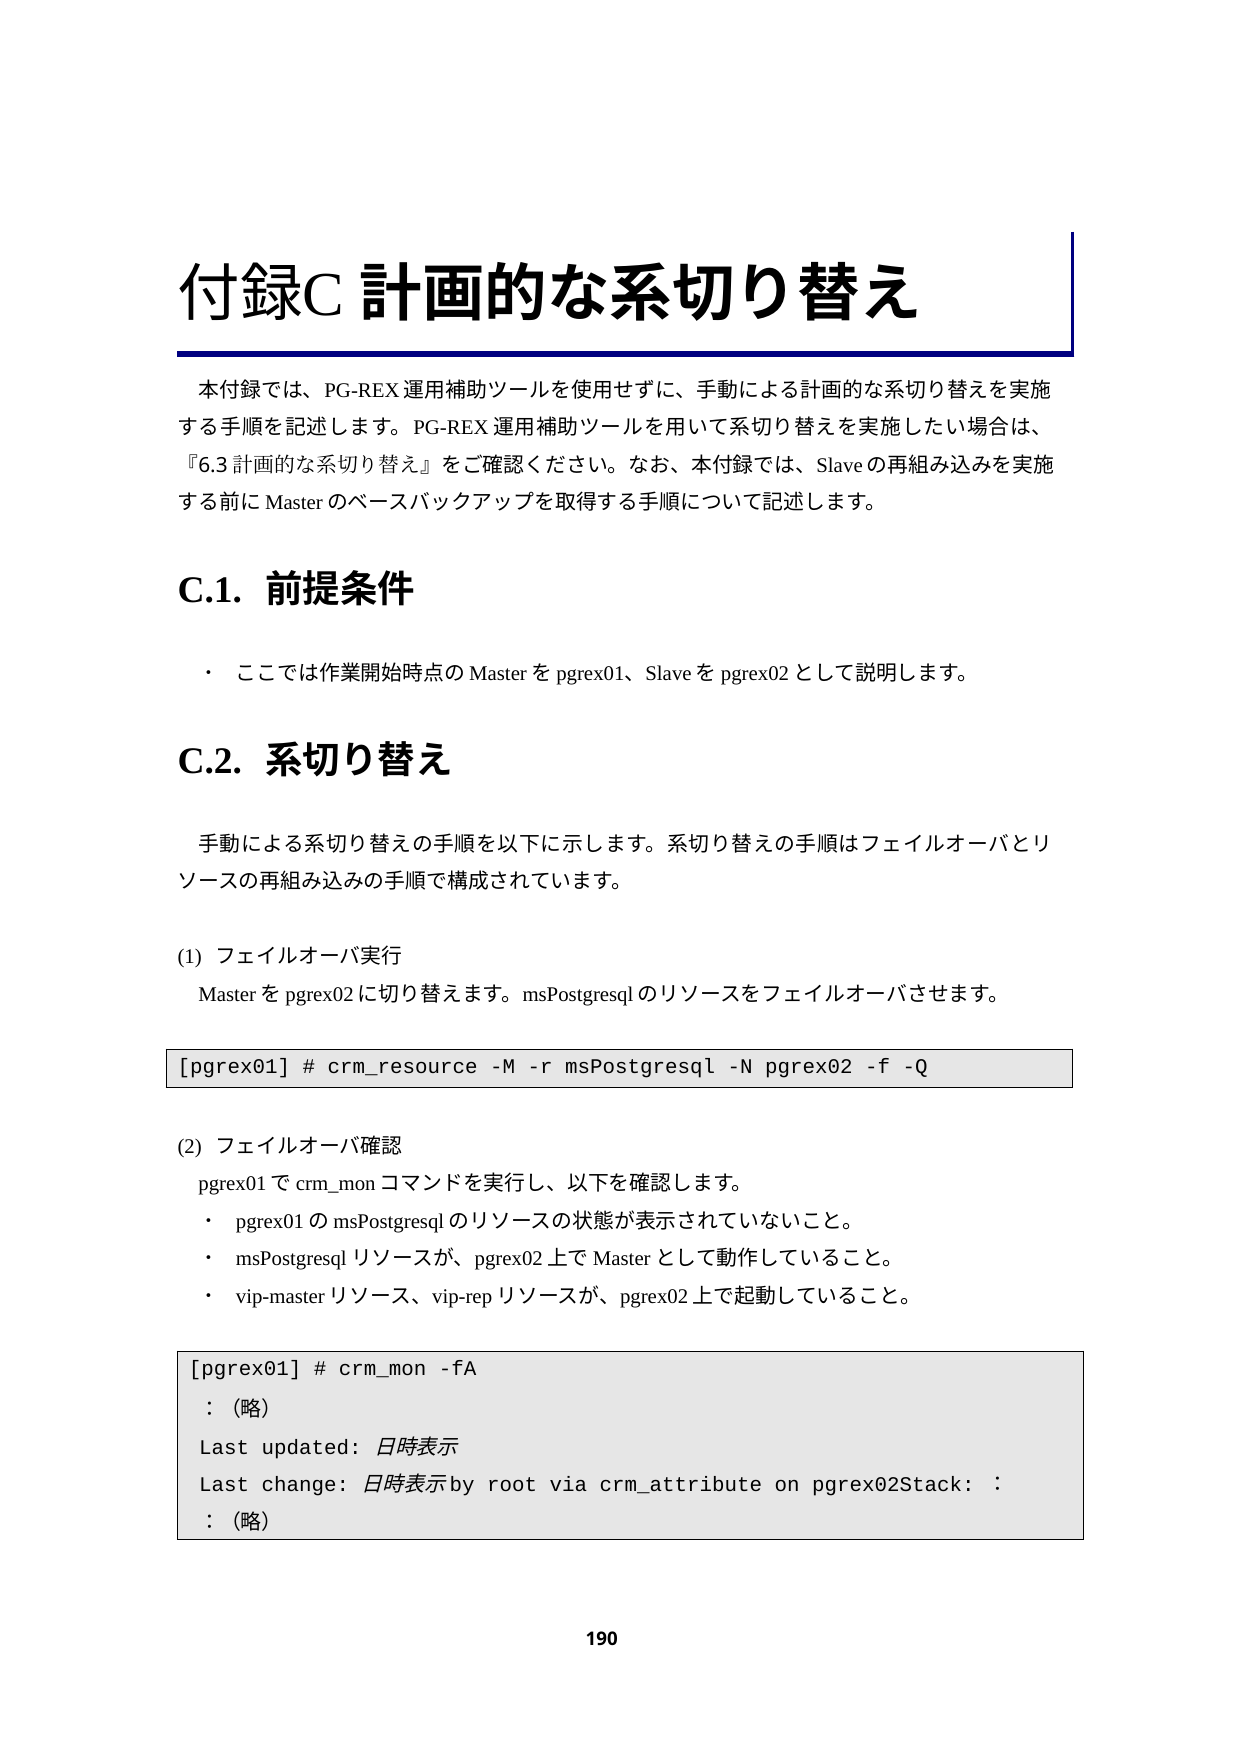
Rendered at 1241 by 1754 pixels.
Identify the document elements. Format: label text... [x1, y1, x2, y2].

list msPostgresqlリソースが、pgrex02上でMasterとして動作していること。 [198, 1238, 1054, 1276]
list ここでは作業開始時点のMasterをpgrex01、Slaveをpgrex02として説明します。 [198, 653, 1054, 690]
text 計画的な系切り替え [177, 232, 1071, 351]
text 系切り替え [177, 719, 1063, 794]
text pgrex01でcrm_monコマンドを実行し、以下を確認します。 [177, 1163, 1054, 1201]
text Masterをpgrex02に切り替えます。msPostgresqlのリソースをフェイルオーバさせます。 [177, 973, 1054, 1011]
text 前提条件 [177, 548, 1063, 623]
text 手動による系切り替えの手順を以下に示します。系切り替えの手順はフェイルオーバとリソースの再組み込みの手順で構成されています。 [177, 823, 1054, 898]
text 本付録では、PG-REX運用補助ツールを使用せずに、手動による計画的な系切り替えを実施する手順を記述します。PG-REX運用補助ツールを用いて系切り替えを実施したい場合は、『6.3 計画的な系切り替え』をご確認ください。なお、本付録では、Slaveの再組み込みを実施する前にMasterのベースバックアップを取得する手順について記述します。 [177, 369, 1054, 519]
list pgrex01のmsPostgresqlのリソースの状態が表示されていないこと。 [198, 1201, 1054, 1238]
list フェイルオーバ実行 [177, 936, 1054, 973]
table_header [178, 1352, 1083, 1539]
list フェイルオーバ確認 [177, 1126, 1054, 1163]
table_header [pgrex01] # crm_resource -M -r msPostgresql -N pgrex02 -f -Q [167, 1050, 1072, 1087]
list vip-masterリソース、vip-repリソースが、pgrex02上で起動していること。 [198, 1276, 1054, 1313]
